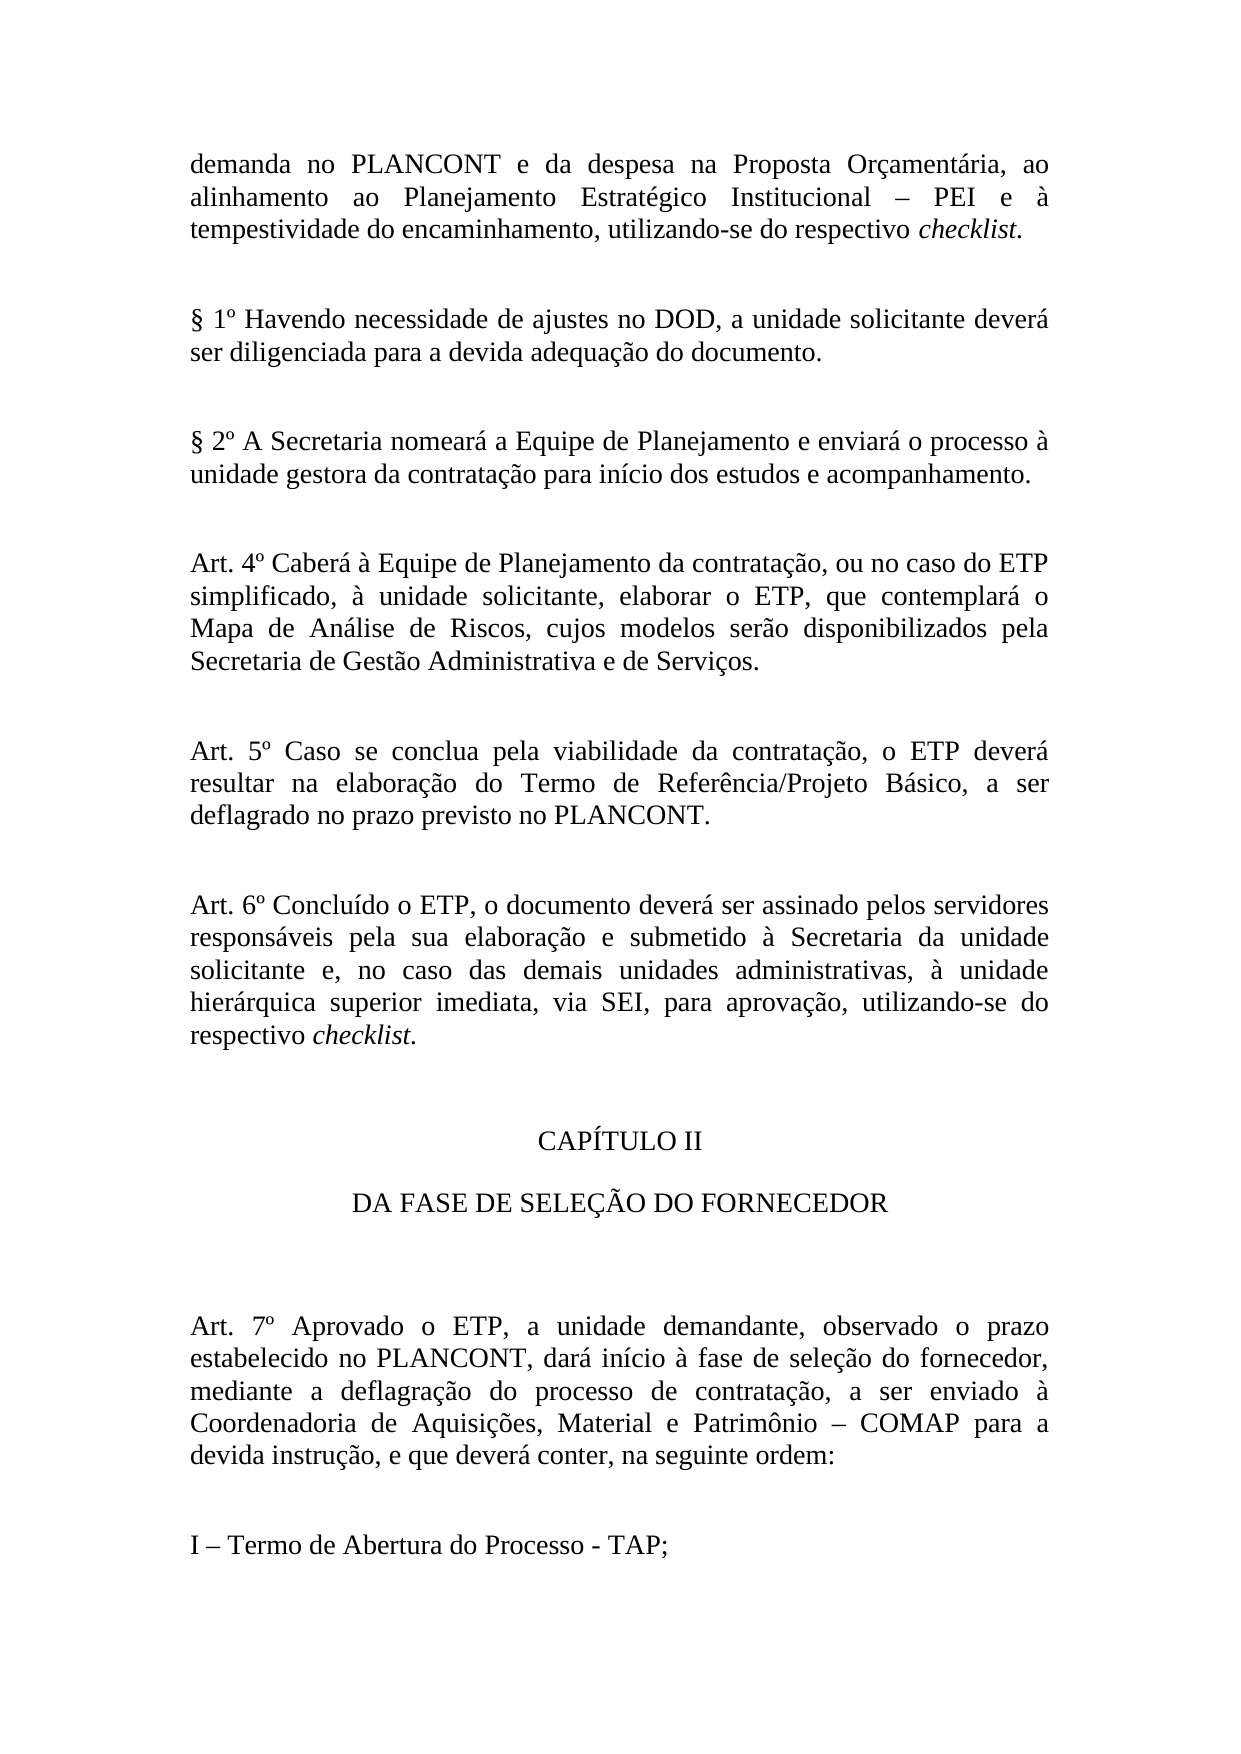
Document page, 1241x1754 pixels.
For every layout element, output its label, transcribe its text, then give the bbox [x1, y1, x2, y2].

text § 1º Havendo necessidade de ajustes no DOD, a unidade solicitante deverá ser diligenciada para a devida adequação do documento. [190, 302, 1051, 367]
text DA FASE DE SELEÇÃO DO FORNECEDOR [177, 1186, 1063, 1218]
text Art. 4º Caberá à Equipe de Planejamento da contratação, ou no caso do ETP simplificado, à unidade solicitante, elaborar o ETP, que contemplará o Mapa de Análise de Riscos, cujos modelos serão disponibilizados pela Secretaria de Gestão Administrativa e de Serviços. [190, 547, 1051, 676]
text § 2º A Secretaria nomeará a Equipe de Planejamento e enviará o processo à unidade gestora da contratação para início dos estudos e acompanhamento. [190, 424, 1051, 489]
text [190, 148, 1051, 245]
text I – Termo de Abertura do Processo - TAP; [190, 1528, 1051, 1561]
text CAPÍTULO II [177, 1124, 1063, 1157]
text Art. 5º Caso se conclua pela viabilidade da contratação, o ETP deverá resultar na elaboração do Termo de Referência/Projeto Básico, a ser deflagrado no prazo previsto no PLANCONT. [190, 733, 1051, 831]
text Art. 7º Aprovado o ETP, a unidade demandante, observado o prazo estabelecido no PLANCONT, dará início à fase de seleção do fornecedor, mediante a deflagração do processo de contratação, a ser enviado à Coordenadoria de Aquisições, Material e Patrimônio – COMAP para a devida instrução, e que deverá conter, na seguinte ordem: [190, 1309, 1051, 1471]
text Art. 6º Concluído o ETP, o documento deverá ser assinado pelos servidores responsáveis pela sua elaboração e submetido à Secretaria da unidade solicitante e, no caso das demais unidades administrativas, à unidade hierárquica superior imediata, via SEI, para aprovação, utilizando-se do respectivo checklist. [190, 888, 1051, 1050]
